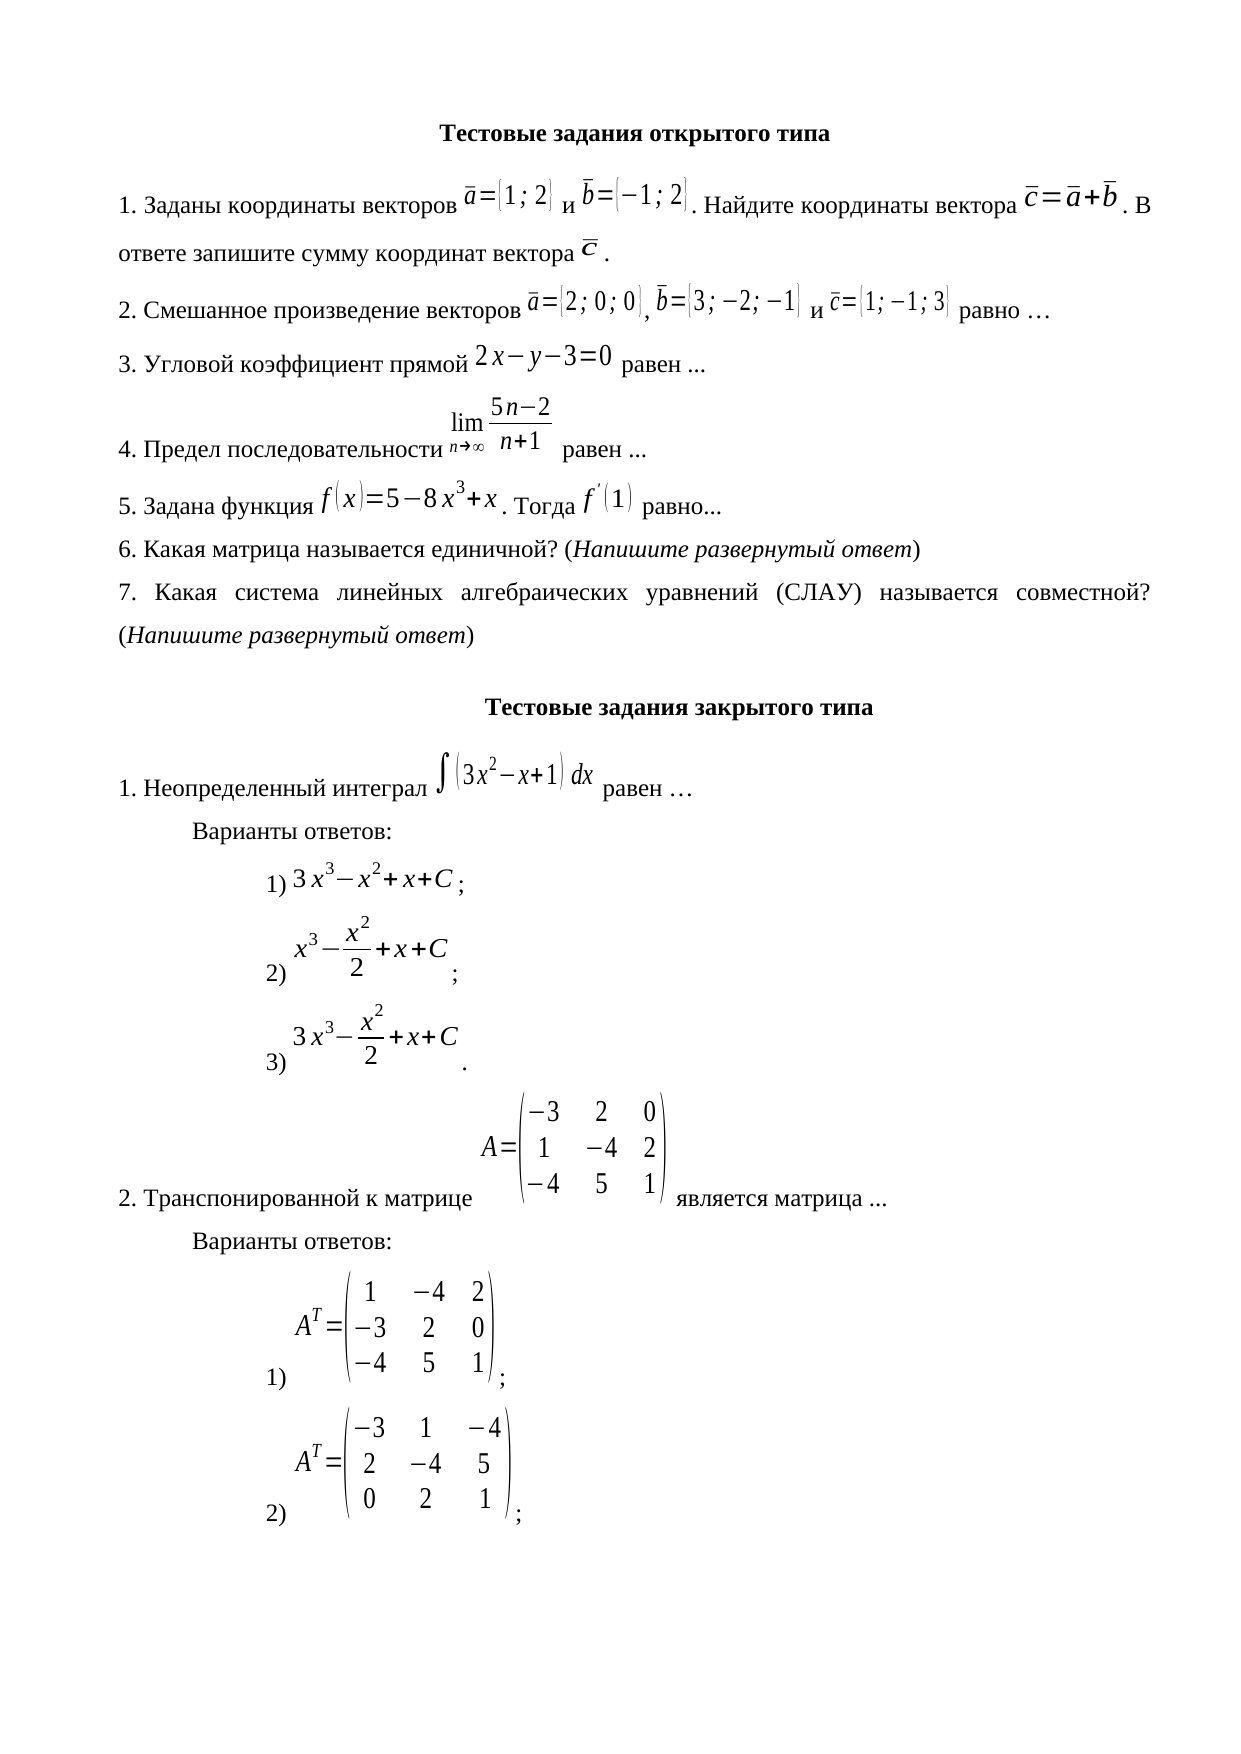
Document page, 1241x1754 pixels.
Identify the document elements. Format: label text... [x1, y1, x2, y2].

text Варианты ответов: [118, 1226, 1152, 1254]
text 2) ; [266, 1405, 1152, 1527]
text 4. Предел последовательности равен ... [118, 392, 1152, 463]
text 6. Какая матрица называется единичной? (Напишите развернутый ответ) [118, 534, 1152, 563]
text 2) ; [266, 913, 1152, 987]
text 1) ; [266, 859, 1152, 898]
text Тестовые задания открытого типа [118, 118, 1152, 147]
text Тестовые задания закрытого типа [118, 692, 1152, 721]
text 2. Транспонированной к матрице является матрица ... [118, 1090, 1152, 1211]
text 5. Задана функция . Тогда равно... [118, 477, 1152, 520]
text 1) ; [266, 1269, 1152, 1391]
text 3. Угловой коэффициент прямой равен ... [118, 339, 1152, 378]
text 1. Неопределенный интеграл равен … [118, 750, 1152, 802]
text 1. Заданы координаты векторов и . Найдите координаты вектора . В ответе запишите сумму координат вектора . [118, 176, 1152, 267]
text 2. Cмешанное произведение векторов , и равно … [118, 281, 1152, 324]
text 7. Какая система линейных алгебраических уравнений (СЛАУ) называется совместной? (Напишите развернутый ответ) [118, 577, 1152, 649]
text 3) . [266, 1001, 1152, 1075]
text Варианты ответов: [118, 816, 1152, 845]
